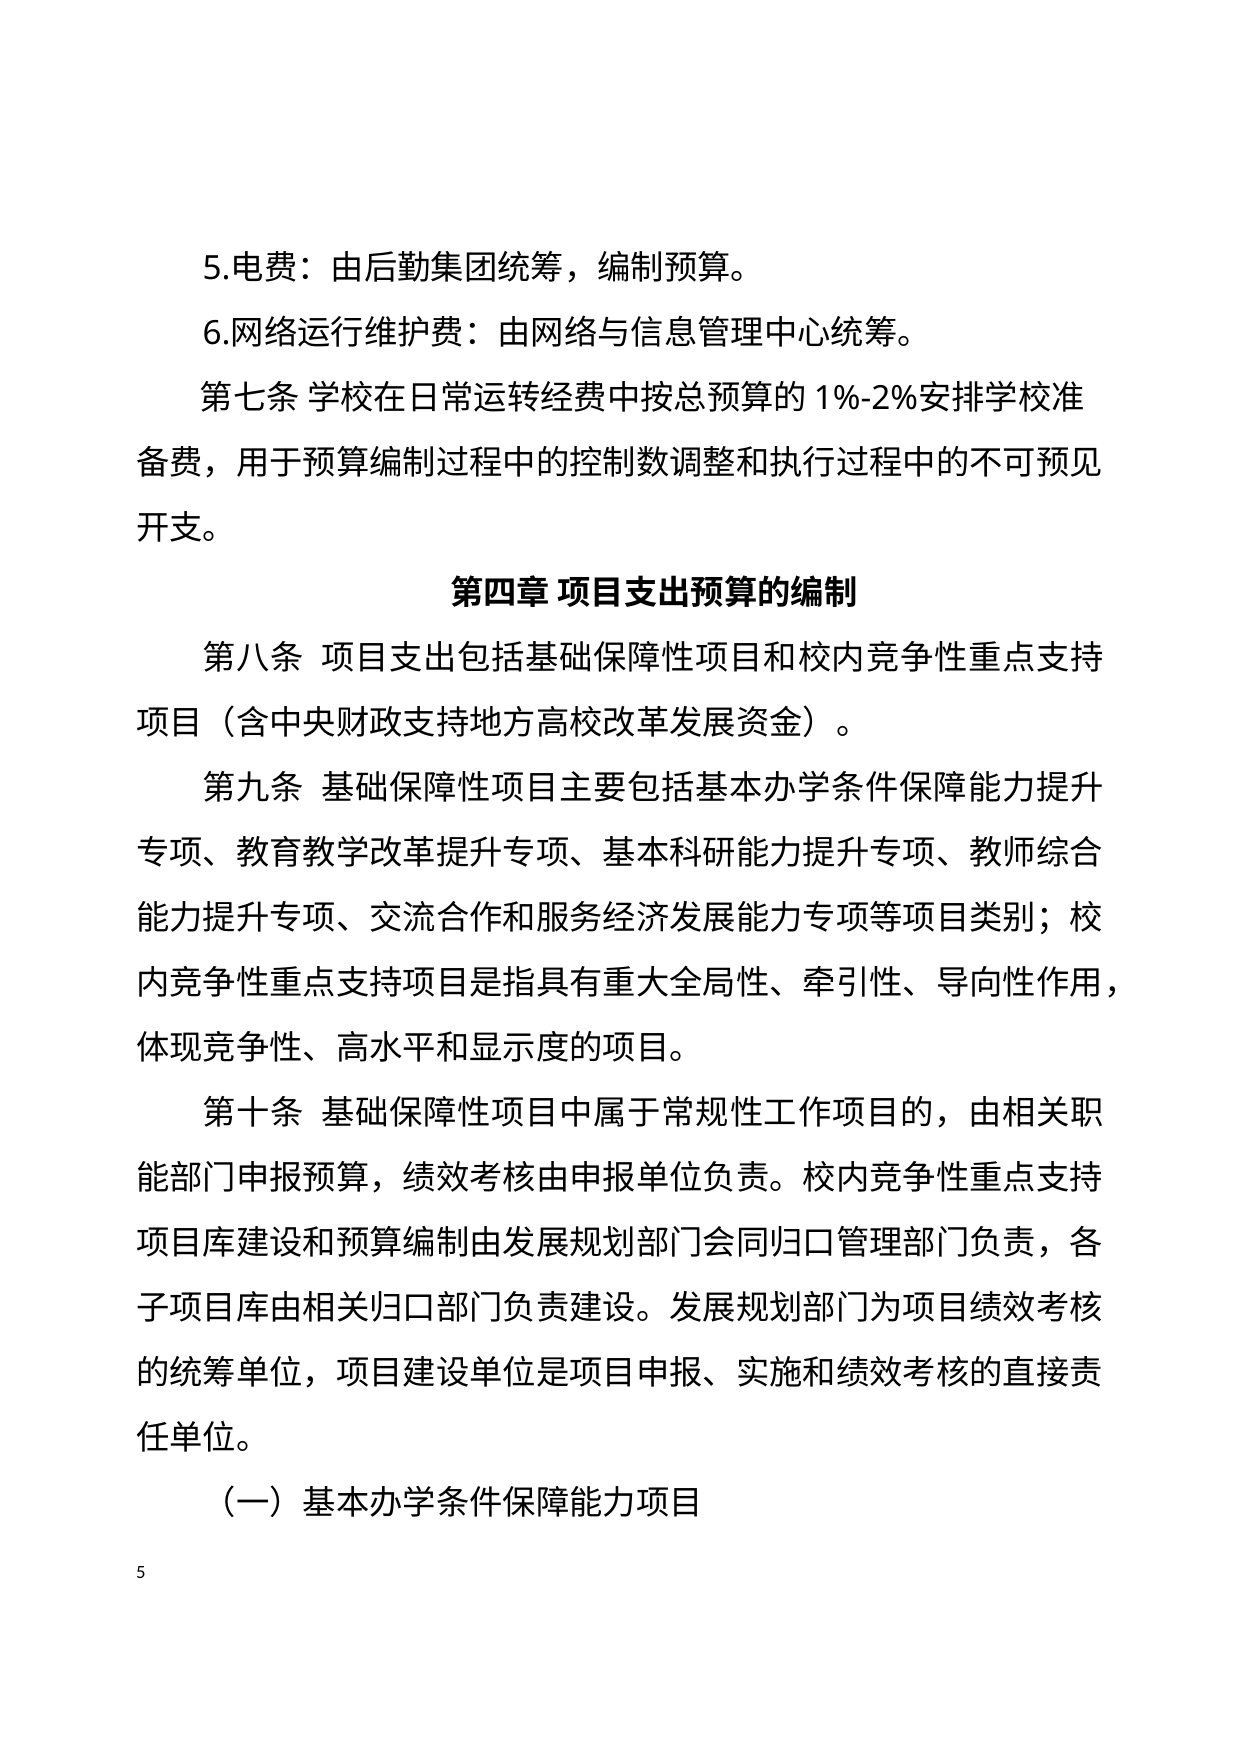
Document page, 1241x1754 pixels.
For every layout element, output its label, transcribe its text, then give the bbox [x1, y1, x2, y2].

text 6.网络运行维护费：由网络与信息管理中心统筹。 [136, 298, 1104, 363]
text 第八条 项目支出包括基础保障性项目和校内竞争性重点支持项目（含中央财政支持地方高校改革发展资金）。 [136, 623, 1104, 753]
text 5.电费：由后勤集团统筹，编制预算。 [136, 233, 1104, 298]
text 第十条 基础保障性项目中属于常规性工作项目的，由相关职能部门申报预算，绩效考核由申报单位负责。校内竞争性重点支持项目库建设和预算编制由发展规划部门会同归口管理部门负责，各子项目库由相关归口部门负责建设。发展规划部门为项目绩效考核的统筹单位，项目建设单位是项目申报、实施和绩效考核的直接责任单位。 [136, 1078, 1104, 1468]
text 第七条 学校在日常运转经费中按总预算的1%-2%安排学校准备费，用于预算编制过程中的控制数调整和执行过程中的不可预见开支。 [136, 363, 1104, 558]
text 第九条 基础保障性项目主要包括基本办学条件保障能力提升专项、教育教学改革提升专项、基本科研能力提升专项、教师综合能力提升专项、交流合作和服务经济发展能力专项等项目类别；校内竞争性重点支持项目是指具有重大全局性、牵引性、导向性作用，体现竞争性、高水平和显示度的项目。 [136, 753, 1104, 1078]
text 第四章 项目支出预算的编制 [136, 558, 1104, 623]
text （一）基本办学条件保障能力项目 [136, 1468, 1104, 1533]
